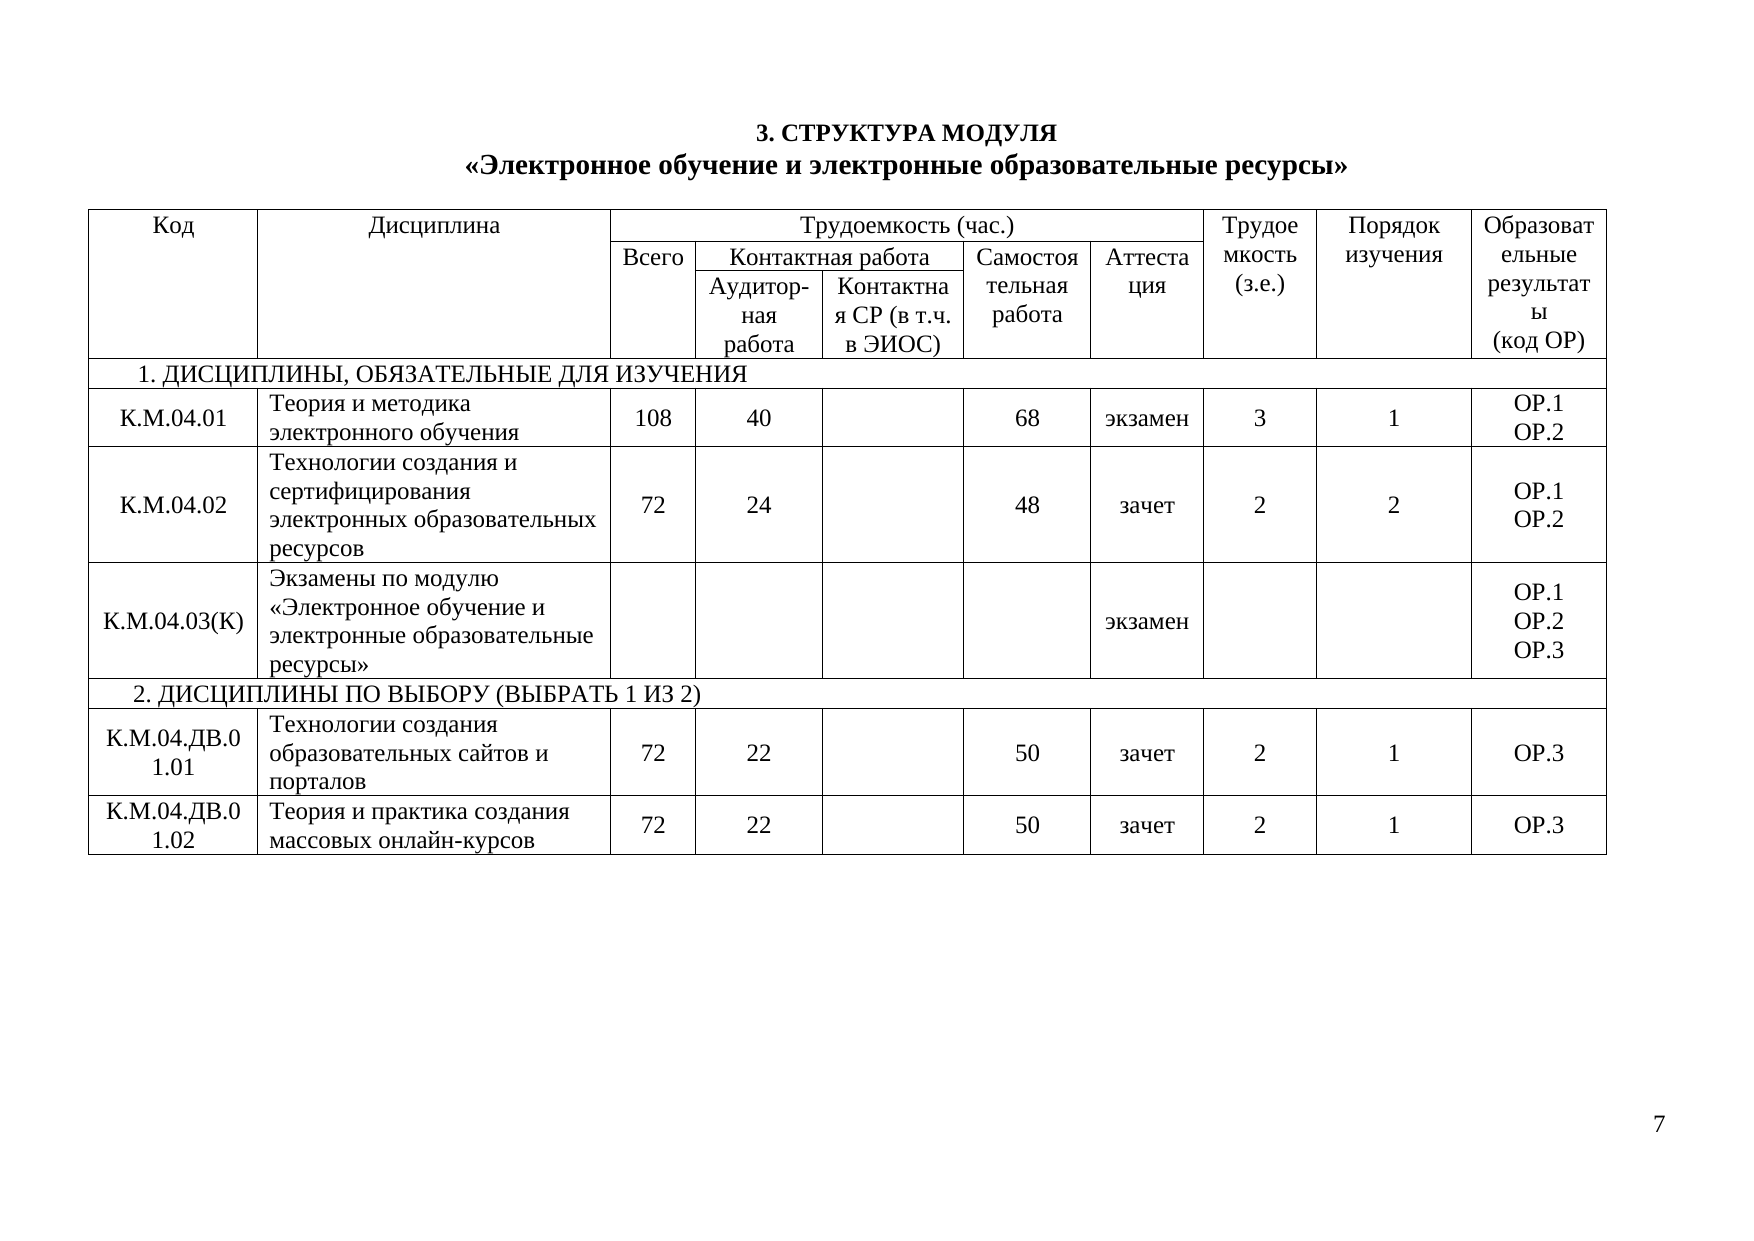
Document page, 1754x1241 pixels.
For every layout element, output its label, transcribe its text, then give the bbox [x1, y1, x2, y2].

table_cell [823, 389, 963, 446]
table_cell 72 [611, 709, 695, 795]
table_cell [823, 447, 963, 562]
table_cell [823, 709, 963, 795]
table_cell 2. Дисциплины по выбору (выбрать 1 из 2) [89, 679, 1606, 708]
table_cell К.М.04.ДВ.01.01 [89, 709, 257, 795]
table_cell 72 [611, 447, 695, 562]
text 3. Структура модуля [148, 118, 1665, 147]
table_cell [696, 563, 822, 678]
table_cell 22 [696, 796, 822, 854]
table_cell 1 [1317, 796, 1471, 854]
table_cell Технологии создания и сертифицирования электронных образовательных ресурсов [258, 447, 610, 562]
table_cell ОР.1 ОР.2 ОР.3 [1472, 563, 1606, 678]
table_cell 2 [1204, 796, 1316, 854]
table_cell зачет [1091, 796, 1203, 854]
table_cell 24 [696, 447, 822, 562]
table_cell зачет [1091, 709, 1203, 795]
table_cell 68 [964, 389, 1090, 446]
table_cell [1317, 563, 1471, 678]
table_cell Всего [611, 242, 695, 358]
table_header Дисциплина [258, 210, 610, 358]
table_cell Самостоятельная работа [964, 242, 1090, 358]
table_cell Технологии создания образовательных сайтов и порталов [258, 709, 610, 795]
table_cell [823, 563, 963, 678]
table_cell зачет [1091, 447, 1203, 562]
table_cell К.М.04.03(К) [89, 563, 257, 678]
table_cell 40 [696, 389, 822, 446]
text «Электронное обучение и электронные образовательные ресурсы» [148, 147, 1665, 180]
table_cell 3 [1204, 389, 1316, 446]
table_cell ОР.3 [1472, 709, 1606, 795]
table_cell 22 [696, 709, 822, 795]
table_cell К.М.04.ДВ.01.02 [89, 796, 257, 854]
table_cell 1 [1317, 709, 1471, 795]
table_cell экзамен [1091, 389, 1203, 446]
table_cell ОР.1 ОР.2 [1472, 389, 1606, 446]
table_cell 2 [1204, 709, 1316, 795]
table_cell Контактная работа [696, 242, 963, 270]
table_cell Дисциплины, обязательные для изучения [89, 359, 1606, 387]
table_header Трудоемкость (з.е.) [1204, 210, 1316, 358]
table_cell 50 [964, 796, 1090, 854]
table_cell [823, 796, 963, 854]
table_cell [1204, 563, 1316, 678]
table_cell К.М.04.01 [89, 389, 257, 446]
table_header Код [89, 210, 257, 358]
table_cell 48 [964, 447, 1090, 562]
table_cell экзамен [1091, 563, 1203, 678]
table_cell 50 [964, 709, 1090, 795]
table_cell 1 [1317, 389, 1471, 446]
table_cell 108 [611, 389, 695, 446]
table_cell Аудитор-ная работа [696, 271, 822, 358]
table_cell Контактная СР (в т.ч. в ЭИОС) [823, 271, 963, 358]
table_cell 2 [1317, 447, 1471, 562]
table_header Порядок изучения [1317, 210, 1471, 358]
table_cell [611, 563, 695, 678]
table_cell 2 [1204, 447, 1316, 562]
table_cell Аттестация [1091, 242, 1203, 358]
table_cell К.М.04.02 [89, 447, 257, 562]
table_cell Экзамены по модулю «Электронное обучение и электронные образовательные ресурсы» [258, 563, 610, 678]
table_cell 72 [611, 796, 695, 854]
table_cell ОР.3 [1472, 796, 1606, 854]
table_cell Теория и методика электронного обучения [258, 389, 610, 446]
table_header Образовательные результаты (код ОР) [1472, 210, 1606, 358]
table_cell ОР.1 ОР.2 [1472, 447, 1606, 562]
table_cell Теория и практика создания массовых онлайн-курсов [258, 796, 610, 854]
table_cell [964, 563, 1090, 678]
table_header Трудоемкость (час.) [611, 210, 1203, 241]
